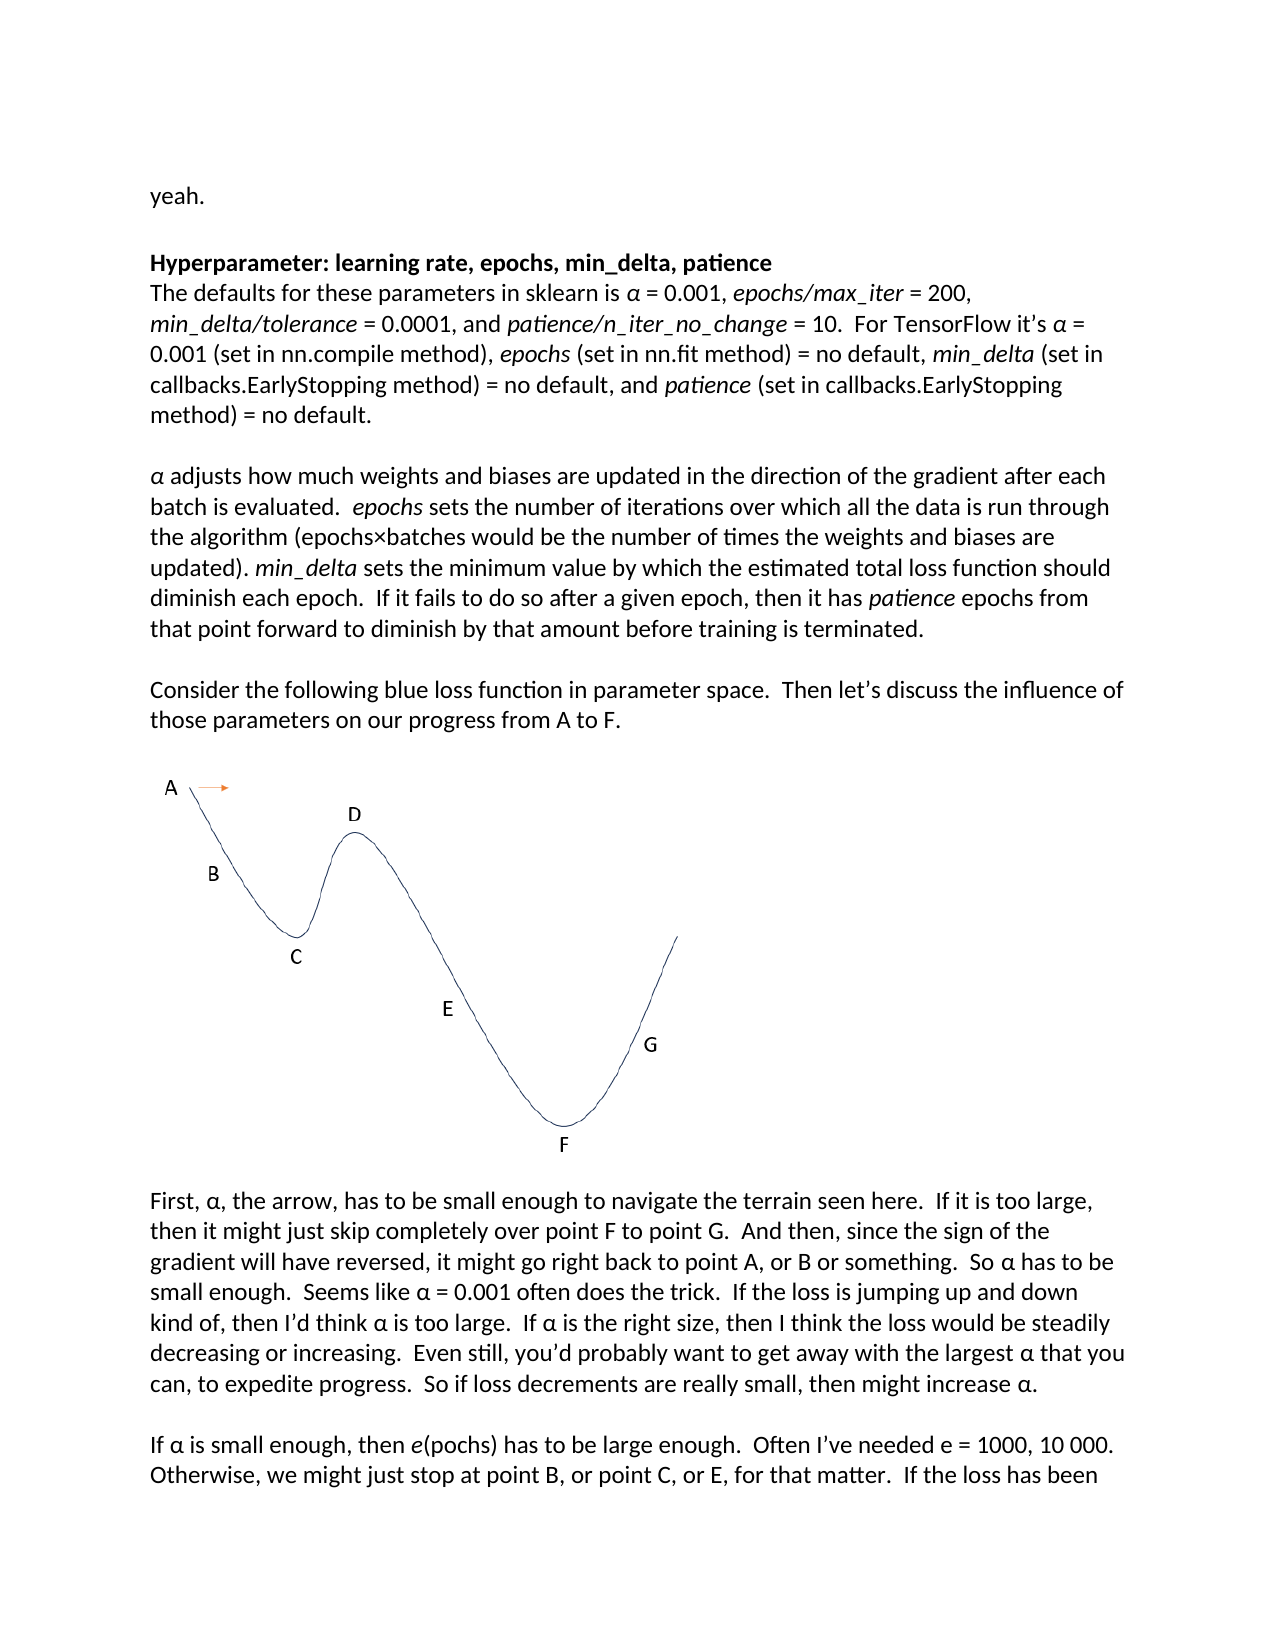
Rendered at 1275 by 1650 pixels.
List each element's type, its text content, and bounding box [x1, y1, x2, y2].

text α adjusts how much weights and biases are updated in the direction of the gradient after each batch is evaluated. epochs sets the number of iterations over which all the data is run through the algorithm (epochs×batches would be the number of times the weights and biases are updated). min_delta sets the minimum value by which the estimated total loss function should diminish each epoch. If it fails to do so after a given epoch, then it has patience epochs from that point forward to diminish by that amount before training is terminated. [150, 460, 1125, 643]
text Consider the following blue loss function in parameter space. Then let’s discuss the influence of those parameters on our progress from A to F. [150, 674, 1125, 735]
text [150, 1429, 1125, 1490]
picture [155, 765, 685, 1155]
text First, α, the arrow, has to be small enough to navigate the terrain seen here. If it is too large, then it might just skip completely over point F to point G. And then, since the sign of the gradient will have reversed, it might go right back to point A, or B or something. So α has to be small enough. Seems like α = 0.001 often does the trick. If the loss is jumping up and down kind of, then I’d think α is too large. If α is the right size, then I think the loss would be steadily decreasing or increasing. Even still, you’d probably want to get away with the largest α that you can, to expedite progress. So if loss decrements are really small, then might increase α. [150, 1185, 1125, 1398]
text Hyperparameter: learning rate, epochs, min_delta, patience [150, 247, 1125, 277]
text yeah. [150, 181, 1125, 211]
text The defaults for these parameters in sklearn is α = 0.001, epochs/max_iter = 200, min_delta/tolerance = 0.0001, and patience/n_iter_no_change = 10. For TensorFlow it’s α = 0.001 (set in nn.compile method), epochs (set in nn.fit method) = no default, min_delta (set in callbacks.EarlyStopping method) = no default, and patience (set in callbacks.EarlyStopping method) = no default. [150, 277, 1125, 430]
